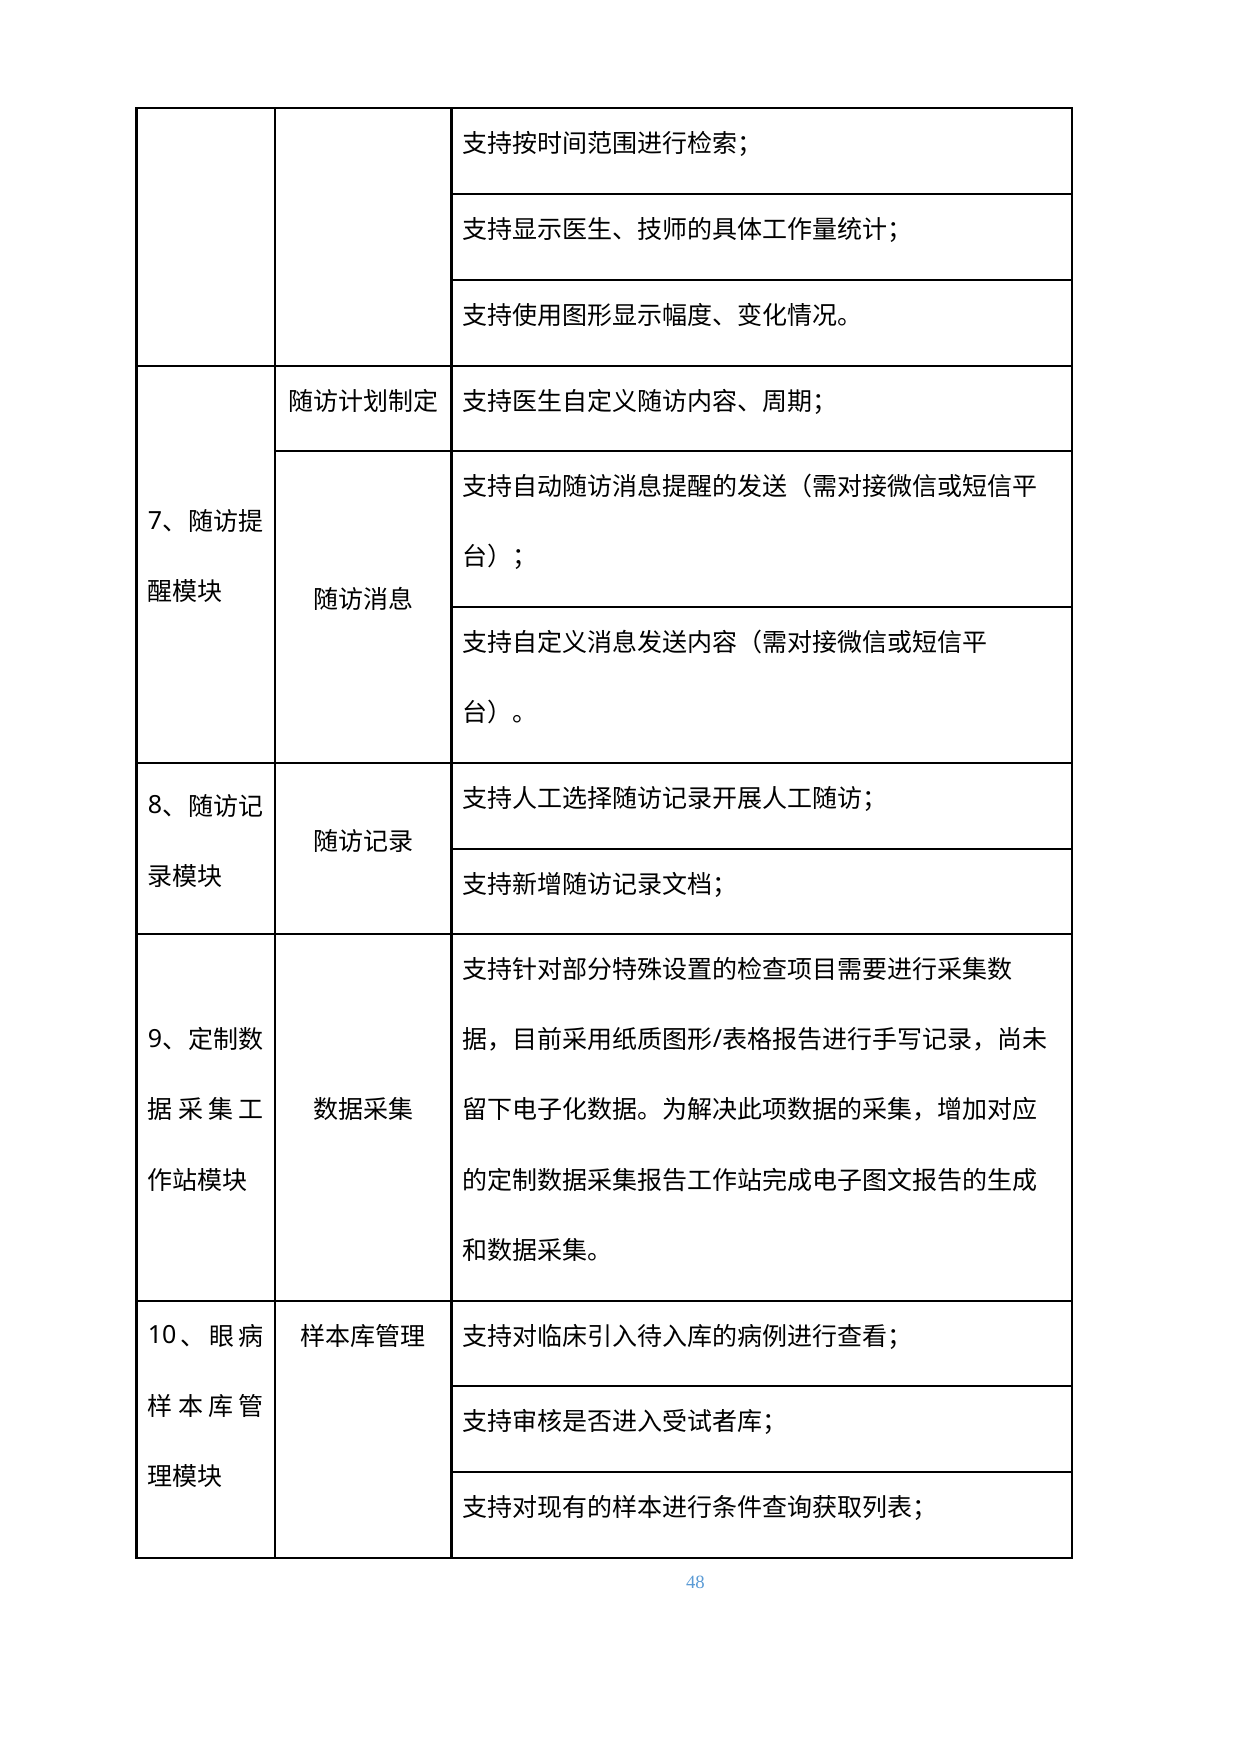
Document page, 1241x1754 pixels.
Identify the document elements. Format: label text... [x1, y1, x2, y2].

table_cell 支持自动随访消息提醒的发送（需对接微信或短信平台）； [453, 452, 1071, 606]
table_cell 支持按时间范围进行检索； [453, 109, 1071, 193]
table_cell 数据采集 [276, 935, 450, 1299]
table_cell 8、随访记录模块 [138, 764, 274, 933]
table_cell 支持对临床引入待入库的病例进行查看； [453, 1302, 1071, 1385]
table_cell 支持审核是否进入受试者库； [453, 1387, 1071, 1471]
table_cell 支持针对部分特殊设置的检查项目需要进行采集数据，目前采用纸质图形/表格报告进行手写记录，尚未留下电子化数据。为解决此项数据的采集，增加对应的定制数据采集报告工作站完成电子图文报告的生成和数据采集。 [453, 935, 1071, 1299]
table_cell 9、定制数据采集工作站模块 [138, 935, 274, 1299]
table_cell 支持新增随访记录文档； [453, 850, 1071, 933]
table_cell 支持自定义消息发送内容（需对接微信或短信平台）。 [453, 608, 1071, 762]
table_cell 支持医生自定义随访内容、周期； [453, 367, 1071, 450]
table_cell 支持对现有的样本进行条件查询获取列表； [453, 1473, 1071, 1557]
table_cell 支持人工选择随访记录开展人工随访； [453, 764, 1071, 848]
table_cell 支持使用图形显示幅度、变化情况。 [453, 281, 1071, 364]
table_cell 支持显示医生、技师的具体工作量统计； [453, 195, 1071, 279]
table_cell 随访计划制定 [276, 367, 450, 450]
table_cell 7、随访提醒模块 [138, 367, 274, 762]
table_cell 10、眼病样本库管理模块 [138, 1302, 274, 1557]
table_cell 随访记录 [276, 764, 450, 933]
table_cell 样本库管理 [276, 1302, 450, 1557]
table_cell 随访消息 [276, 452, 450, 762]
